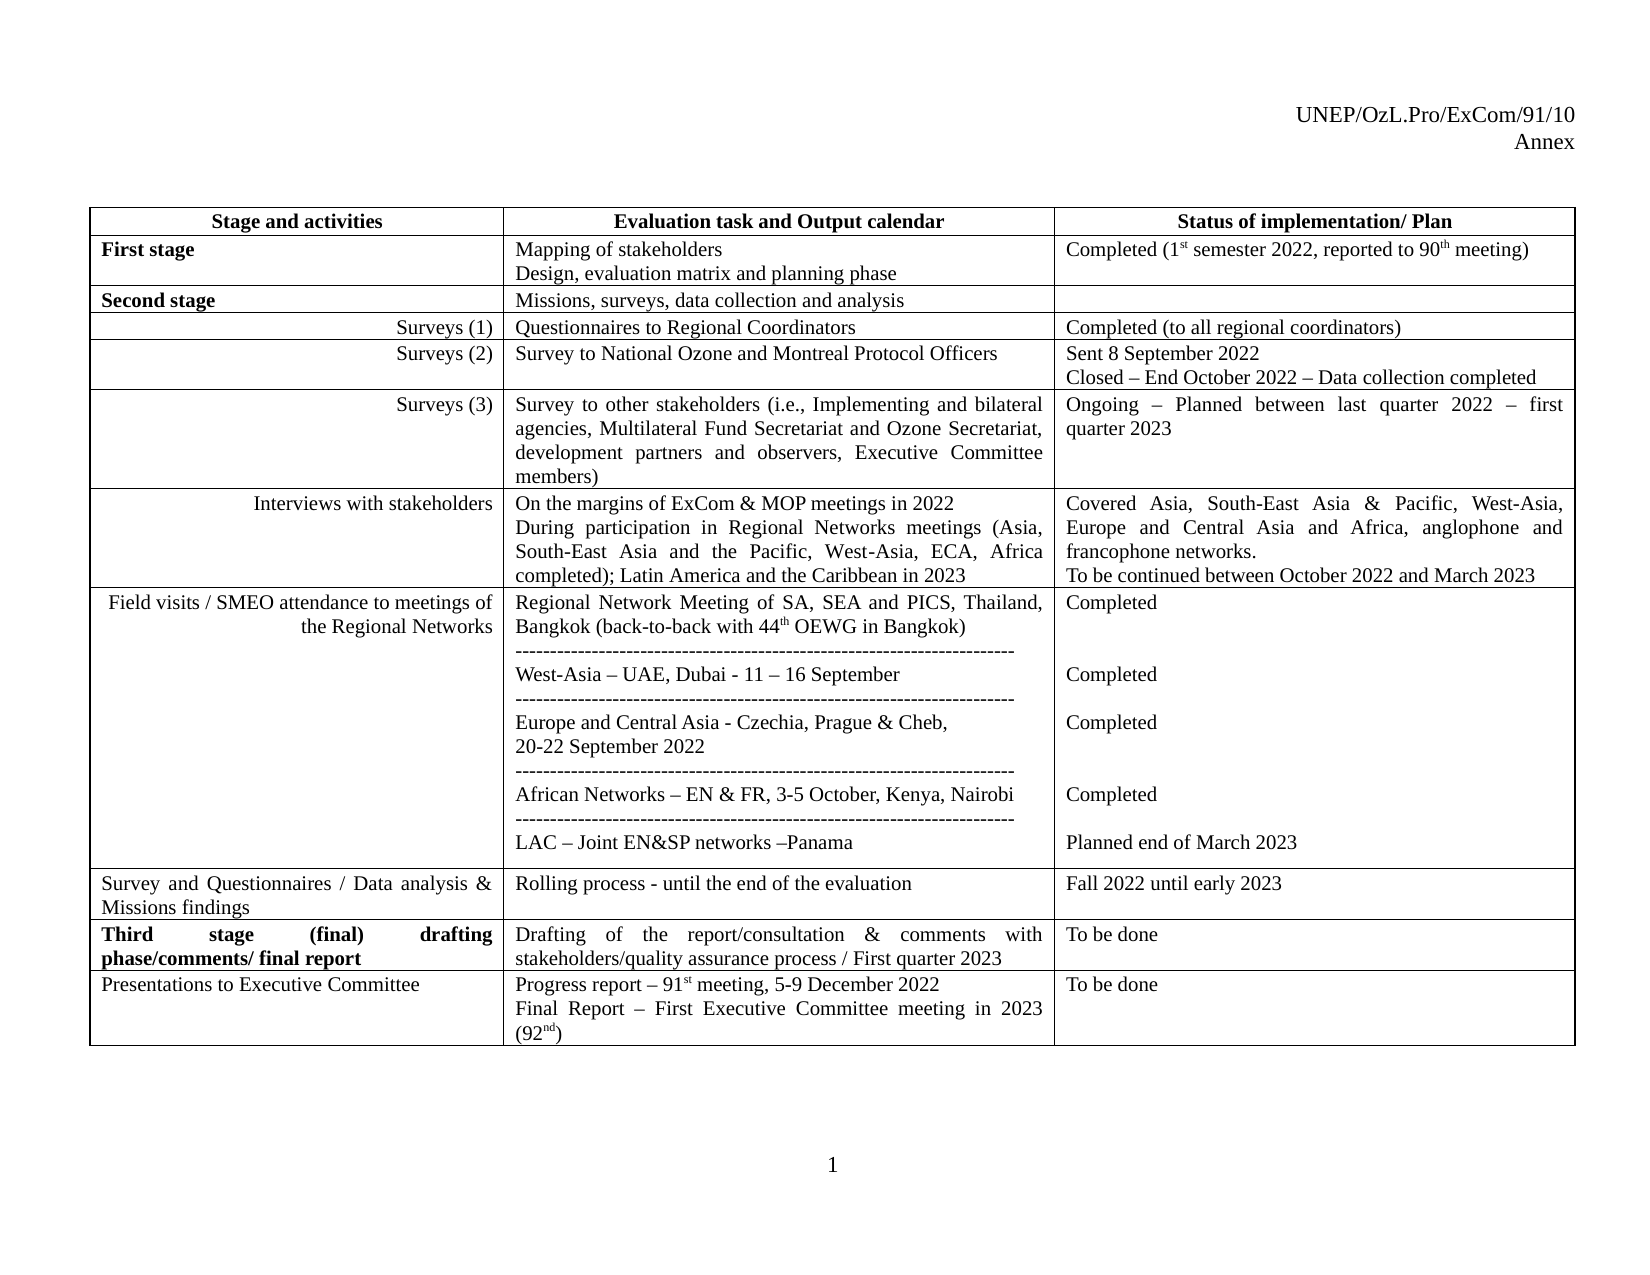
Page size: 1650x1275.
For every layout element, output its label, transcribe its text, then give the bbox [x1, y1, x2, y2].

table_header Stage and activities [91, 208, 503, 234]
table_cell Survey and Questionnaires / Data analysis & Missions findings [91, 869, 503, 919]
table_cell [1055, 286, 1574, 312]
table_cell Sent 8 September 2022 Closed – End October 2022 – Data collection completed [1055, 340, 1574, 389]
table_cell Mapping of stakeholders Design, evaluation matrix and planning phase [504, 236, 1054, 285]
table_cell Interviews with stakeholders [91, 489, 503, 587]
table_cell To be done [1055, 971, 1574, 1044]
table_cell Survey to other stakeholders (i.e., Implementing and bilateral agencies, Multilateral Fund Secretariat and Ozone Secretariat, development partners and observers, Executive Committee members) [504, 390, 1054, 488]
table_cell Presentations to Executive Committee [91, 971, 503, 1044]
table_cell Field visits / SMEO attendance to meetings of the Regional Networks [91, 588, 503, 868]
table_cell Second stage [91, 286, 503, 312]
table_cell Surveys (3) [91, 390, 503, 488]
table_cell Surveys (1) [91, 313, 503, 339]
table_cell Regional Network Meeting of SA, SEA and PICS, Thailand, Bangkok (back-to-back with 44th OEWG in Bangkok) ------------------------------------------------------------------------ West-Asia – UAE, Dubai - 11 – 16 September ------------------------------------------------------------------------ Europe and Central Asia - Czechia, Prague & Cheb, 20-22 September 2022 ------------------------------------------------------------------------ African Networks – EN & FR, 3-5 October, Kenya, Nairobi ------------------------------------------------------------------------ LAC – Joint EN&SP networks –Panama [504, 588, 1054, 868]
table_cell Completed (to all regional coordinators) [1055, 313, 1574, 339]
table_cell Drafting of the report/consultation & comments with stakeholders/quality assurance process / First quarter 2023 [504, 920, 1054, 970]
table_cell Surveys (2) [91, 340, 503, 389]
table_cell Ongoing – Planned between last quarter 2022 – first quarter 2023 [1055, 390, 1574, 488]
table_cell On the margins of ExCom & MOP meetings in 2022 During participation in Regional Networks meetings (Asia, South-East Asia and the Pacific, West-Asia, ECA, Africa completed); Latin America and the Caribbean in 2023 [504, 489, 1054, 587]
table_cell Completed (1st semester 2022, reported to 90th meeting) [1055, 236, 1574, 285]
table_cell Third stage (final) drafting phase/comments/ final report [91, 920, 503, 970]
table_cell Missions, surveys, data collection and analysis [504, 286, 1054, 312]
table_cell Questionnaires to Regional Coordinators [504, 313, 1054, 339]
table_cell To be done [1055, 920, 1574, 970]
table_cell Survey to National Ozone and Montreal Protocol Officers [504, 340, 1054, 389]
table_cell Rolling process - until the end of the evaluation [504, 869, 1054, 919]
table_header Evaluation task and Output calendar [504, 208, 1054, 234]
table_header Status of implementation/ Plan [1055, 208, 1574, 234]
table_cell Fall 2022 until early 2023 [1055, 869, 1574, 919]
table_cell Completed Completed Completed Completed Planned end of March 2023 [1055, 588, 1574, 868]
table_cell First stage [91, 236, 503, 285]
table_cell Covered Asia, South-East Asia & Pacific, West-Asia, Europe and Central Asia and Africa, anglophone and francophone networks. To be continued between October 2022 and March 2023 [1055, 489, 1574, 587]
table_cell Progress report – 91st meeting, 5-9 December 2022 Final Report – First Executive Committee meeting in 2023 (92nd) [504, 971, 1054, 1044]
